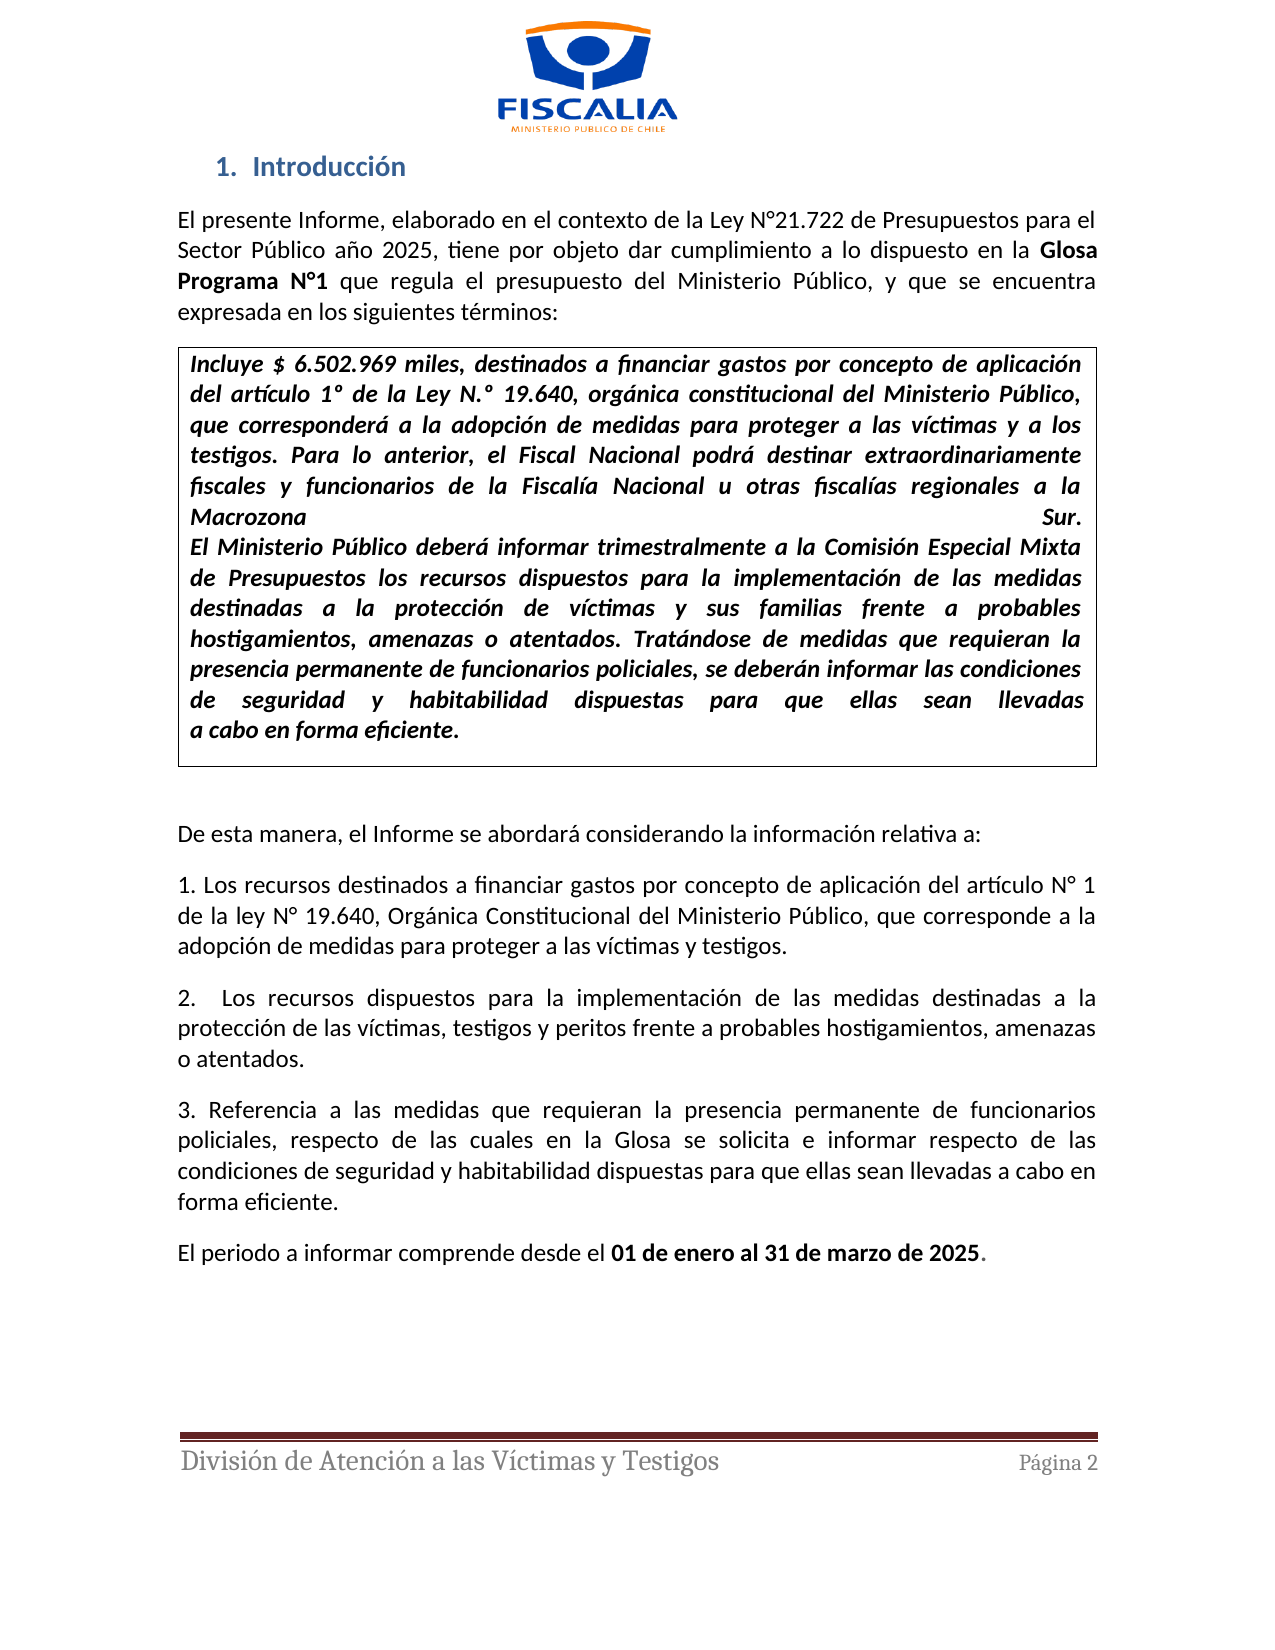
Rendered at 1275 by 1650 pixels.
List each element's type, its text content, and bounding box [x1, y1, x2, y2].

table_header Incluye $ 6.502.969 miles, destinados a financiar gastos por concepto de aplicación del artículo 1º de la Ley N.º 19.640, orgánica constitucional del Ministerio Público, que corresponderá a la adopción de medidas para proteger a las víctimas y a los testigos. Para lo anterior, el Fiscal Nacional podrá destinar extraordinariamente fiscales y funcionarios de la Fiscalía Nacional u otras fiscalías regionales a la Macrozona Sur. El Ministerio Público deberá informar trimestralmente a la Comisión Especial Mixta de Presupuestos los recursos dispuestos para la implementación de las medidas destinadas a la protección de víctimas y sus familias frente a probables hostigamientos, amenazas o atentados. Tratándose de medidas que requieran la presencia permanente de funcionarios policiales, se deberán informar las condiciones de seguridad y habitabilidad dispuestas para que ellas sean llevadas a cabo en forma eficiente. [179, 348, 1096, 766]
text 1. Los recursos destinados a financiar gastos por concepto de aplicación del artículo N° 1 de la ley N° 19.640, Orgánica Constitucional del Ministerio Público, que corresponde a la adopción de medidas para proteger a las víctimas y testigos. [177, 869, 1098, 961]
text 3. Referencia a las medidas que requieran la presencia permanente de funcionarios policiales, respecto de las cuales en la Glosa se solicita e informar respecto de las condiciones de seguridad y habitabilidad dispuestas para que ellas sean llevadas a cabo en forma eficiente. [177, 1094, 1098, 1216]
text El periodo a informar comprende desde el 01 de enero al 31 de marzo de 2025. [177, 1237, 1098, 1268]
list Introducción [215, 148, 1098, 183]
picture [498, 21, 678, 132]
text De esta manera, el Informe se abordará considerando la información relativa a: [177, 818, 1098, 848]
text 2. Los recursos dispuestos para la implementación de las medidas destinadas a la protección de las víctimas, testigos y peritos frente a probables hostigamientos, amenazas o atentados. [177, 982, 1098, 1073]
text El presente Informe, elaborado en el contexto de la Ley N°21.722 de Presupuestos para el Sector Público año 2025, tiene por objeto dar cumplimiento a lo dispuesto en la Glosa Programa N°1 que regula el presupuesto del Ministerio Público, y que se encuentra expresada en los siguientes términos: [177, 204, 1098, 326]
